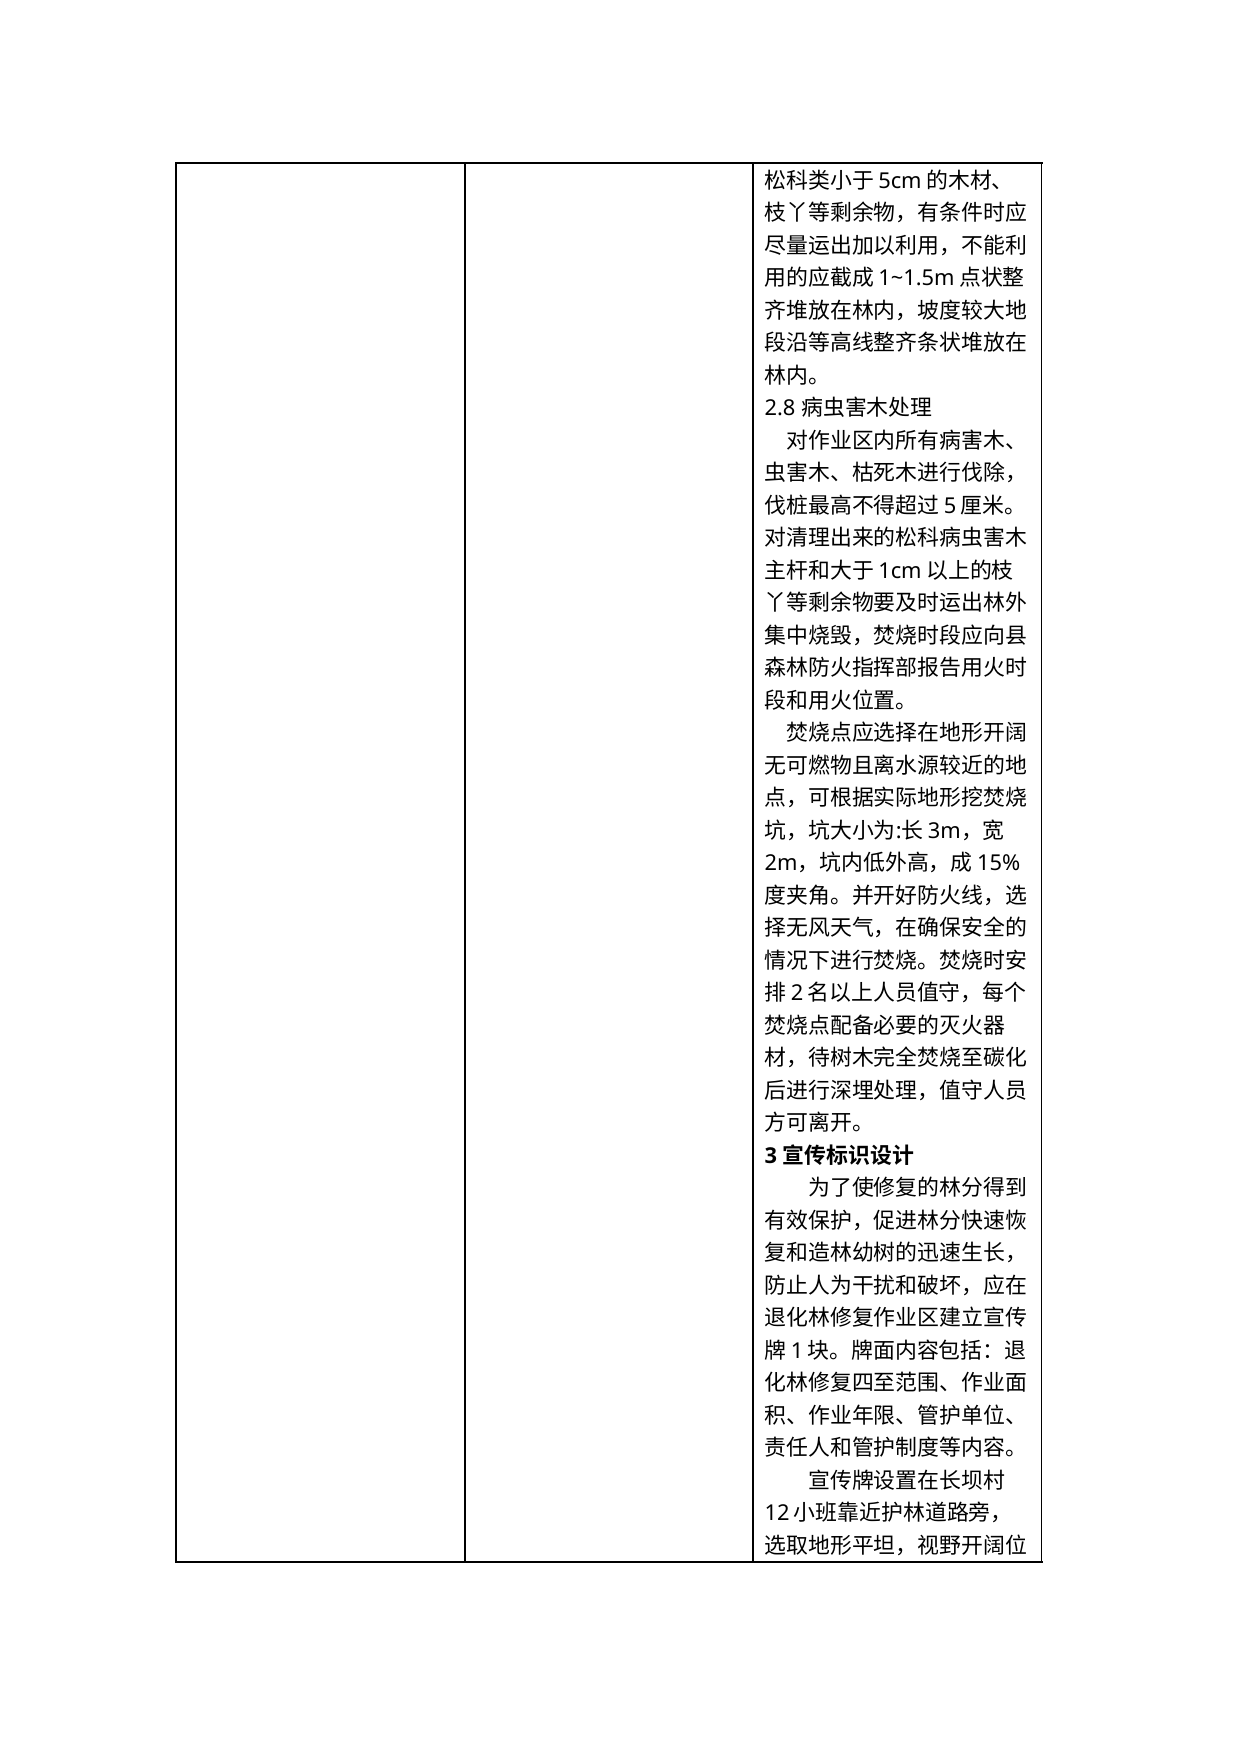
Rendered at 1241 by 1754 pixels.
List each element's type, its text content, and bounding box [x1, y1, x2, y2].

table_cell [754, 164, 1041, 1561]
table_cell 1 [177, 164, 464, 1561]
table_cell [466, 164, 752, 1561]
